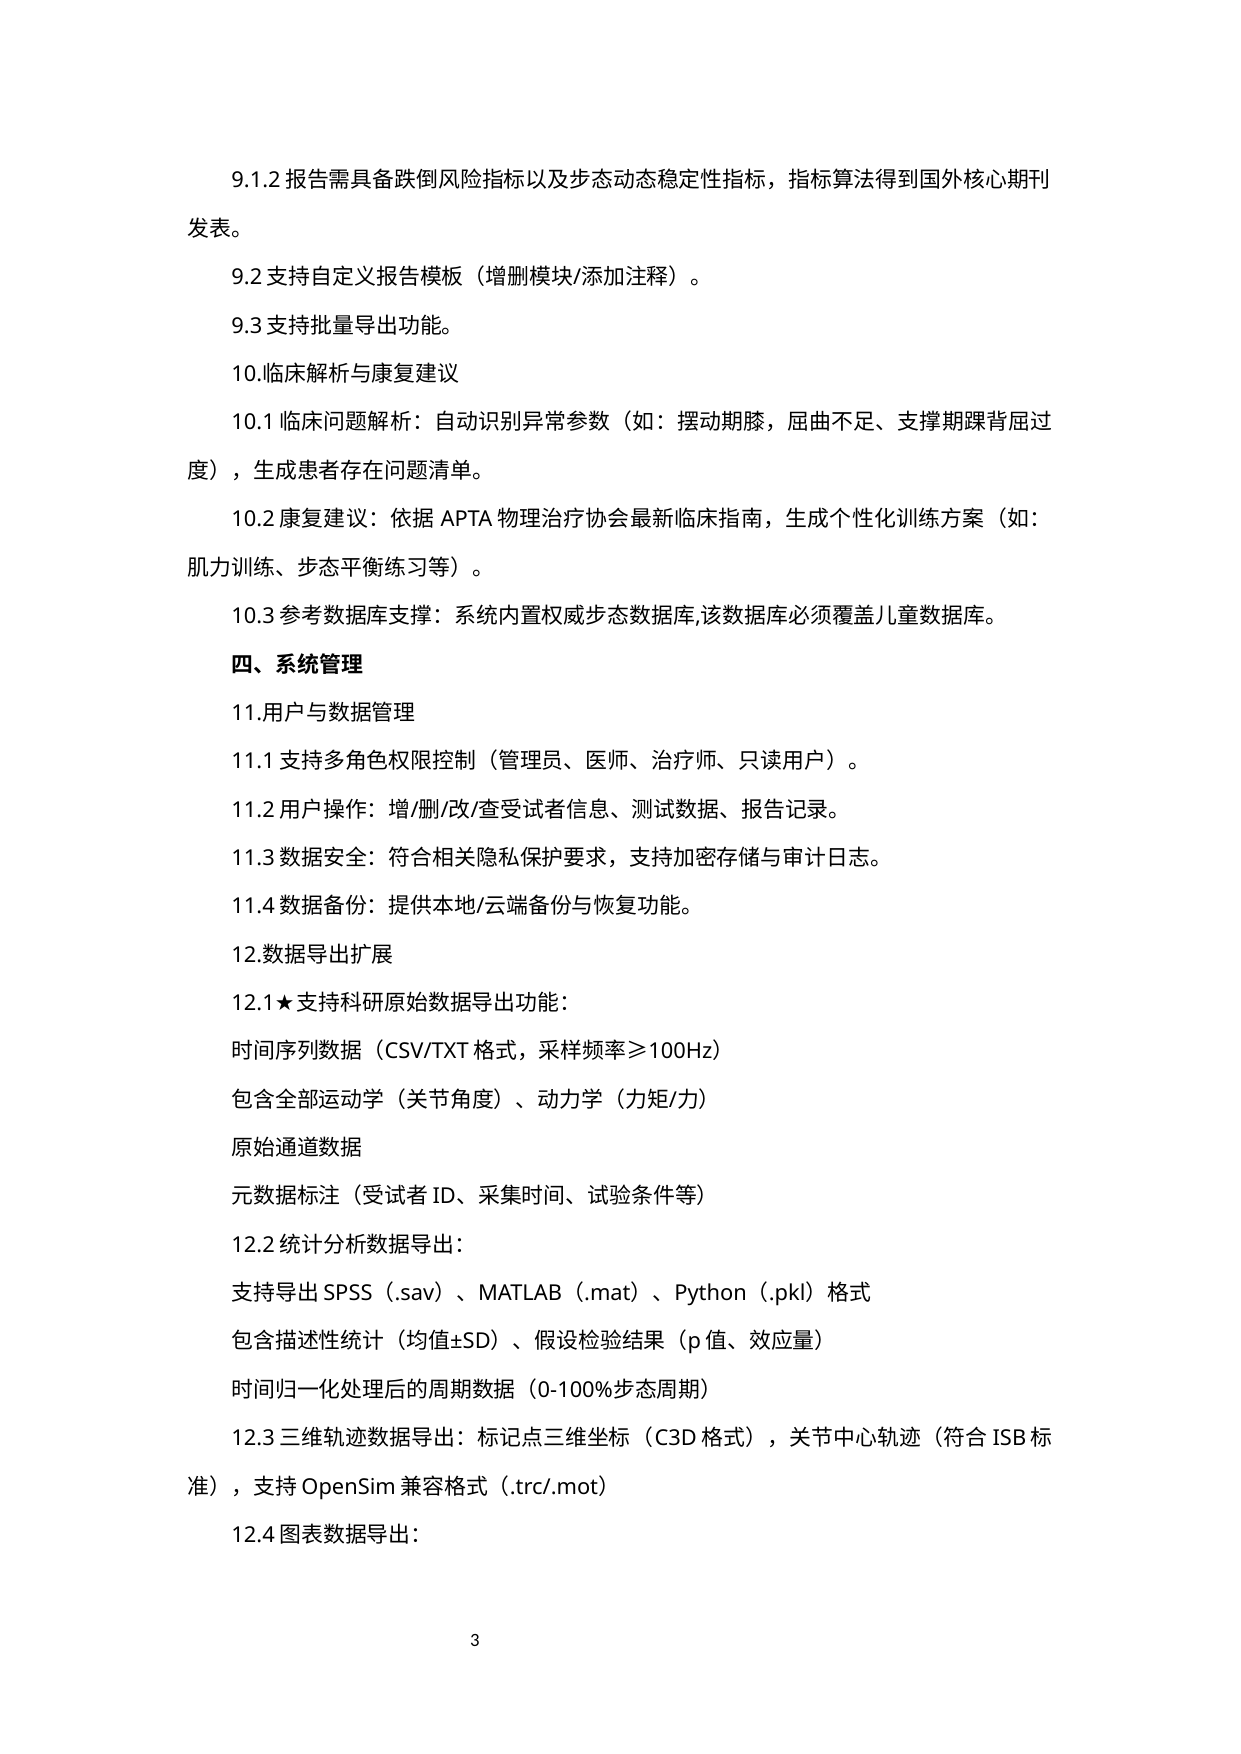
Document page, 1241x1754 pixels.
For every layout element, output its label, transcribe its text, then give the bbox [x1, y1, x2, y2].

text 12.1★支持科研原始数据导出功能： [187, 985, 1053, 1017]
text 10.1临床问题解析：自动识别异常参数（如：摆动期膝，屈曲不足、支撑期踝背屈过度），生成患者存在问题清单。 [187, 404, 1053, 485]
text 12.3三维轨迹数据导出：标记点三维坐标（C3D格式），关节中心轨迹（符合ISB标准），支持OpenSim兼容格式（.trc/.mot） [187, 1420, 1053, 1501]
text 12.2统计分析数据导出： [187, 1227, 1053, 1259]
text 9.2支持自定义报告模板（增删模块/添加注释）。 [187, 259, 1053, 292]
text 支持导出SPSS（.sav）、MATLAB（.mat）、Python（.pkl）格式 [187, 1275, 1053, 1307]
text 10.临床解析与康复建议 [187, 356, 1053, 388]
text 时间归一化处理后的周期数据（0-100%步态周期） [187, 1372, 1053, 1404]
text 11.用户与数据管理 [187, 695, 1053, 727]
text 12.数据导出扩展 [187, 937, 1053, 969]
text 11.4数据备份：提供本地/云端备份与恢复功能。 [187, 888, 1053, 921]
text 10.3参考数据库支撑：系统内置权威步态数据库,该数据库必须覆盖儿童数据库。 [187, 598, 1053, 631]
text 11.1支持多角色权限控制（管理员、医师、治疗师、只读用户）。 [187, 743, 1053, 776]
text 原始通道数据 [187, 1130, 1053, 1162]
text 时间序列数据（CSV/TXT格式，采样频率≥100Hz） [187, 1033, 1053, 1066]
text 元数据标注（受试者ID、采集时间、试验条件等） [187, 1178, 1053, 1211]
text 12.4图表数据导出： [187, 1517, 1053, 1549]
text 包含全部运动学（关节角度）、动力学（力矩/力） [187, 1082, 1053, 1114]
text 9.1.2报告需具备跌倒风险指标以及步态动态稳定性指标，指标算法得到国外核心期刊发表。 [187, 162, 1053, 243]
text 9.3支持批量导出功能。 [187, 307, 1053, 340]
text 11.2用户操作：增/删/改/查受试者信息、测试数据、报告记录。 [187, 792, 1053, 824]
text 四、系统管理 [187, 647, 1053, 679]
text 包含描述性统计（均值±SD）、假设检验结果（p值、效应量） [187, 1323, 1053, 1356]
text 11.3数据安全：符合相关隐私保护要求，支持加密存储与审计日志。 [187, 840, 1053, 872]
text 10.2康复建议：依据 APTA物理治疗协会最新临床指南，生成个性化训练方案（如：肌力训练、步态平衡练习等）。 [187, 501, 1053, 582]
